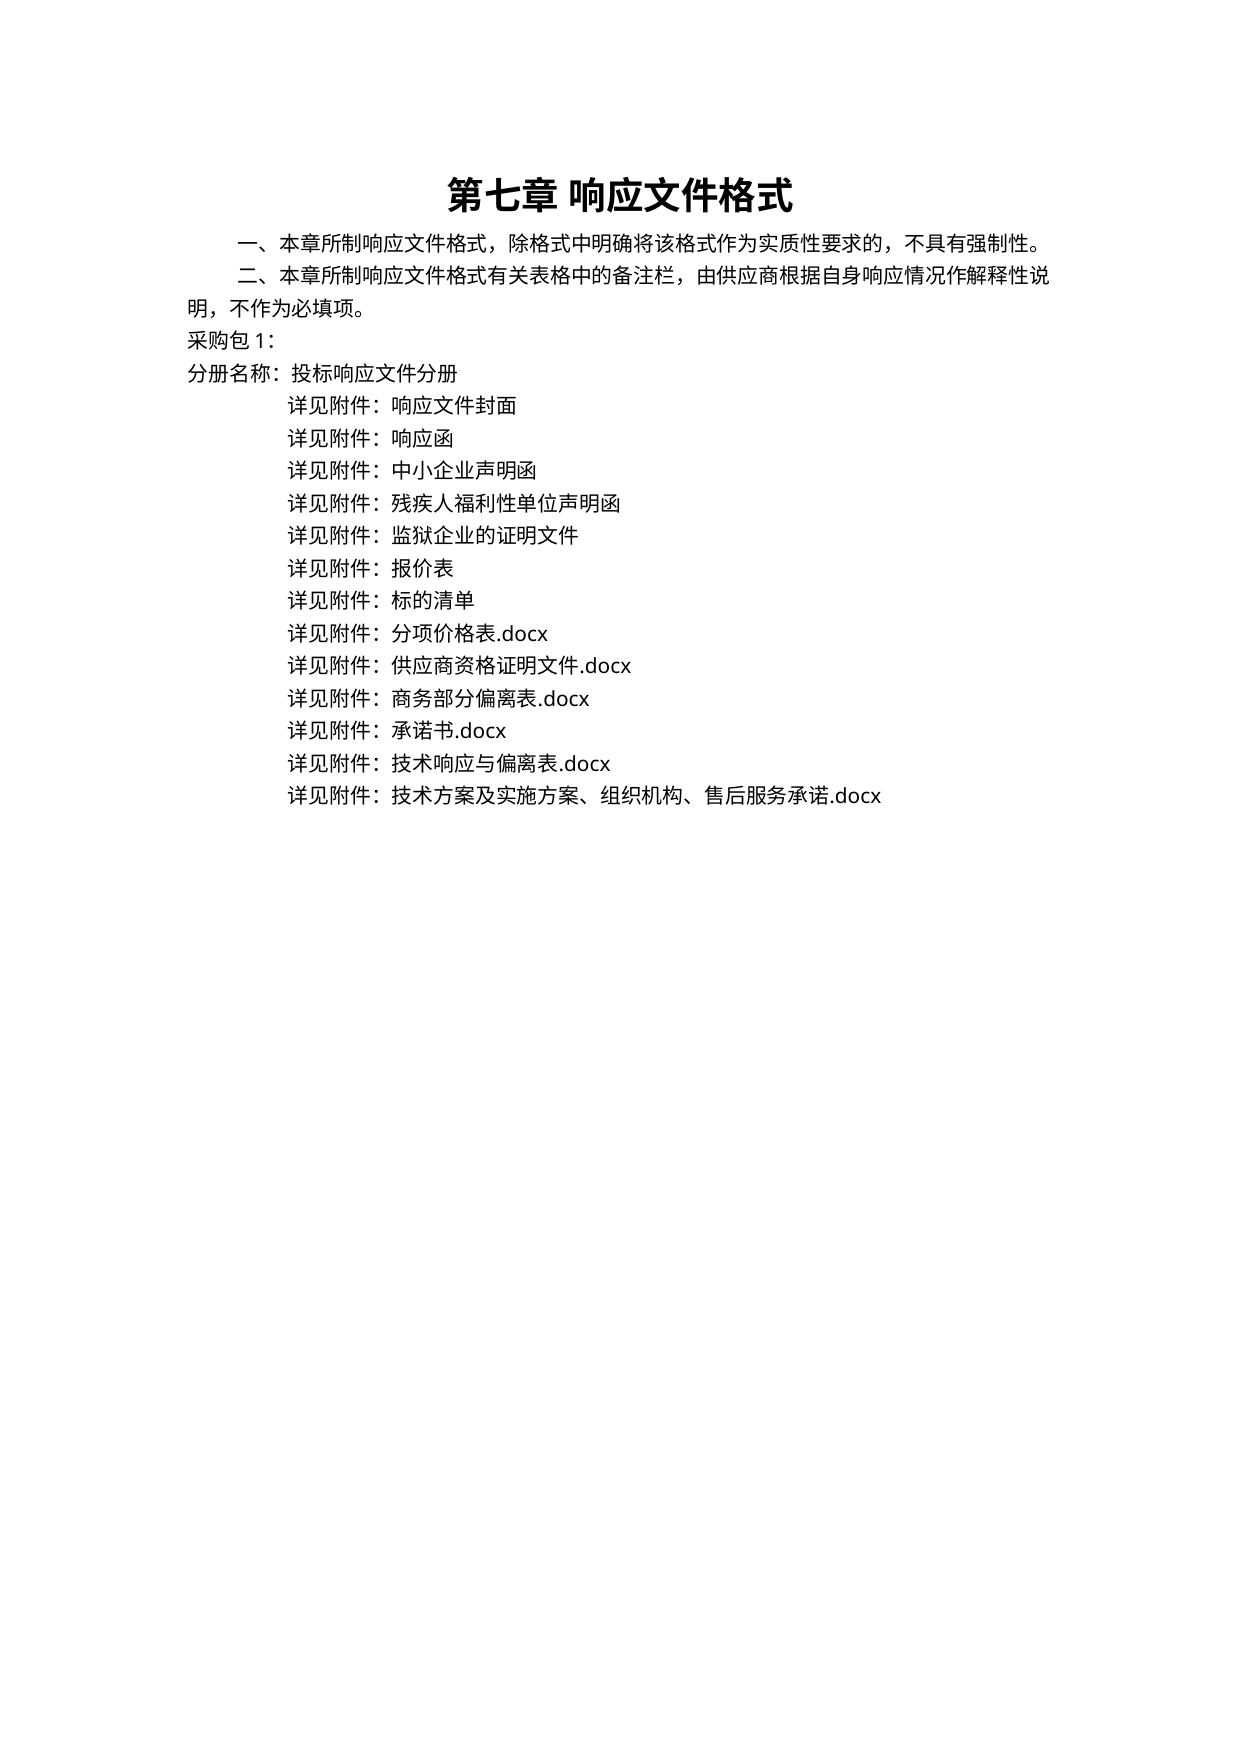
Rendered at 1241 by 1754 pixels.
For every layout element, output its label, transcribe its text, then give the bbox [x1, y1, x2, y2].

text 详见附件：残疾人福利性单位声明函 [187, 487, 1053, 519]
text 详见附件：标的清单 [187, 584, 1053, 617]
text 分册名称：投标响应文件分册 [187, 357, 1053, 389]
text 一、本章所制响应文件格式，除格式中明确将该格式作为实质性要求的，不具有强制性。 [187, 227, 1053, 259]
text 详见附件：供应商资格证明文件.docx [187, 649, 1053, 682]
text 详见附件：商务部分偏离表.docx [187, 682, 1053, 714]
text 详见附件：响应函 [187, 422, 1053, 454]
text 详见附件：分项价格表.docx [187, 617, 1053, 649]
text 采购包1： [187, 324, 1053, 357]
text 详见附件：报价表 [187, 552, 1053, 584]
text 详见附件：承诺书.docx [187, 714, 1053, 747]
text 第七章 响应文件格式 [187, 162, 1053, 227]
text 详见附件：技术响应与偏离表.docx [187, 747, 1053, 779]
text 详见附件：监狱企业的证明文件 [187, 519, 1053, 552]
text 详见附件：技术方案及实施方案、组织机构、售后服务承诺.docx [187, 779, 1053, 812]
text 详见附件：中小企业声明函 [187, 454, 1053, 487]
text 详见附件：响应文件封面 [187, 389, 1053, 422]
text 二、本章所制响应文件格式有关表格中的备注栏，由供应商根据自身响应情况作解释性说明，不作为必填项。 [187, 259, 1053, 324]
